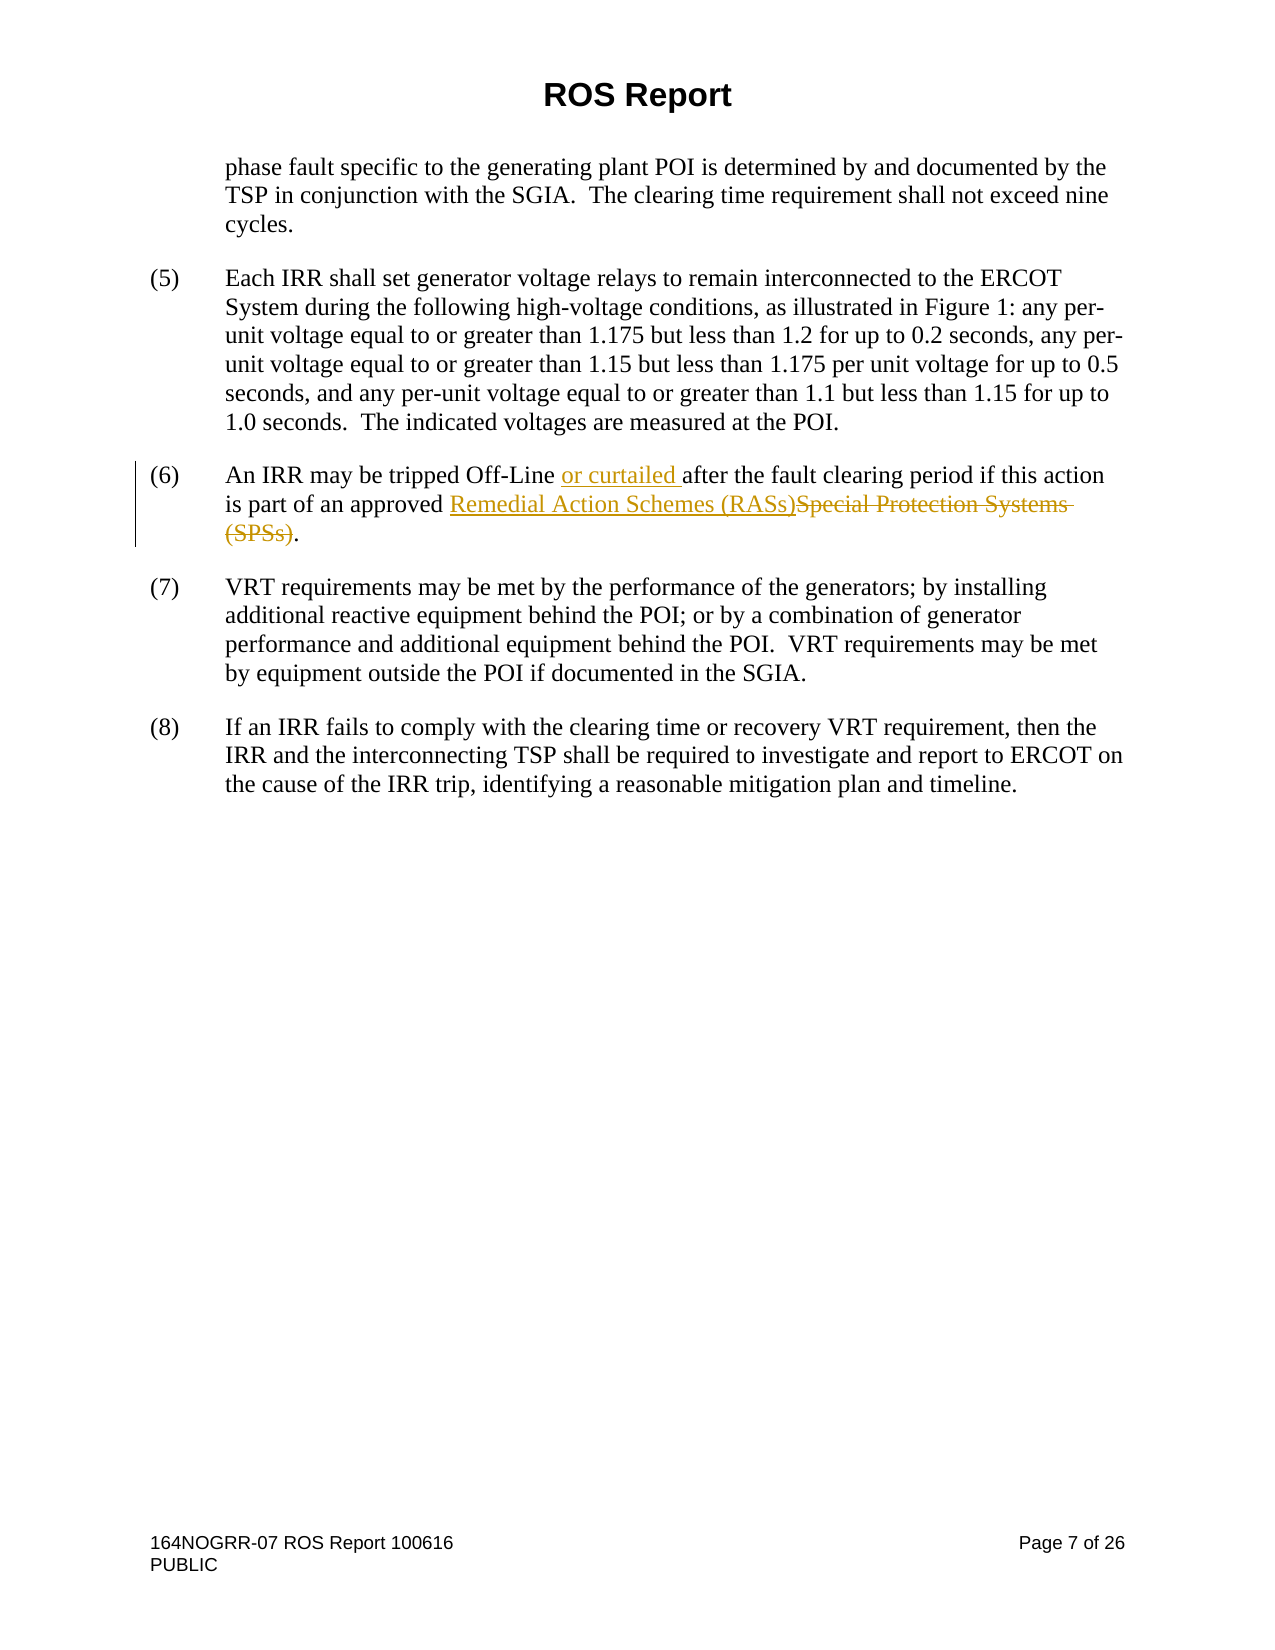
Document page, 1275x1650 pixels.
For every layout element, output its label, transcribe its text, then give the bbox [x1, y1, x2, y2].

text (8) If an IRR fails to comply with the clearing time or recovery VRT requirement, then the IRR and the interconnecting TSP shall be required to investigate and report to ERCOT on the cause of the IRR trip, identifying a reasonable mitigation plan and timeline. [150, 712, 1125, 798]
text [150, 152, 1125, 238]
text (6) An IRR may be tripped Off-Line after the fault clearing period if this action is part of an approved . [150, 461, 1125, 547]
text (5) Each IRR shall set generator voltage relays to remain interconnected to the ERCOT System during the following high-voltage conditions, as illustrated in Figure 1: any per-unit voltage equal to or greater than 1.175 but less than 1.2 for up to 0.2 seconds, any per-unit voltage equal to or greater than 1.15 but less than 1.175 per unit voltage for up to 0.5 seconds, and any per-unit voltage equal to or greater than 1.1 but less than 1.15 for up to 1.0 seconds. The indicated voltages are measured at the POI. [150, 263, 1125, 436]
text (7) VRT requirements may be met by the performance of the generators; by installing additional reactive equipment behind the POI; or by a combination of generator performance and additional equipment behind the POI. VRT requirements may be met by equipment outside the POI if documented in the SGIA. [150, 572, 1125, 687]
